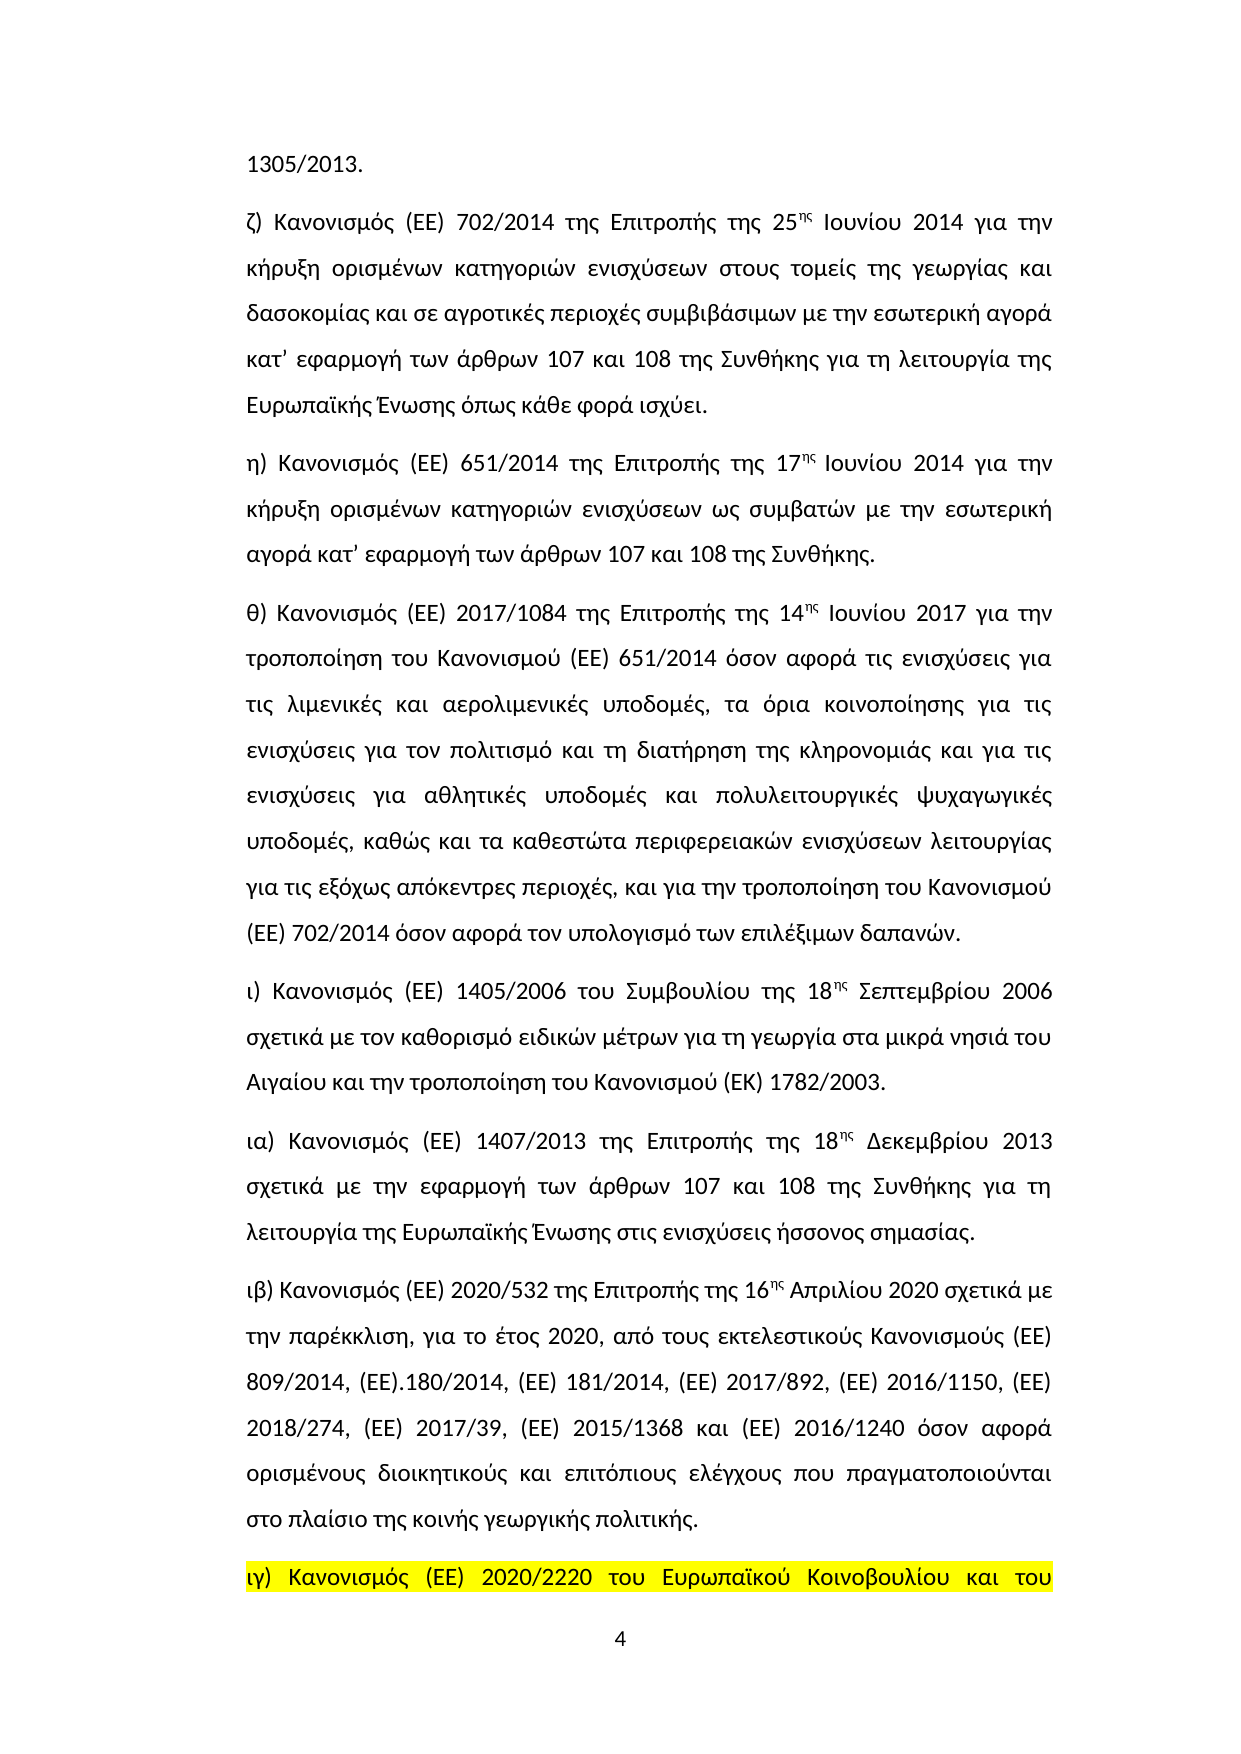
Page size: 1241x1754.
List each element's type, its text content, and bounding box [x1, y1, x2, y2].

text ια) Κανονισμός (ΕΕ) 1407/2013 της Επιτροπής της 18ης Δεκεμβρίου 2013 σχετικά με την εφαρμογή των άρθρων 107 και 108 της Συνθήκης για τη λειτουργία της Ευρωπαϊκής Ένωσης στις ενισχύσεις ήσσονος σημασίας. [246, 1125, 1053, 1247]
text η) Κανονισμός (ΕΕ) 651/2014 της Επιτροπής της 17ης Ιουνίου 2014 για την κήρυξη ορισμένων κατηγοριών ενισχύσεων ως συμβατών με την εσωτερική αγορά κατ’ εφαρμογή των άρθρων 107 και 108 της Συνθήκης. [246, 447, 1053, 569]
text ιβ) Κανονισμός (ΕΕ) 2020/532 της Επιτροπής της 16ης Απριλίου 2020 σχετικά με την παρέκκλιση, για το έτος 2020, από τους εκτελεστικούς Κανονισμούς (ΕΕ) 809/2014, (ΕΕ).180/2014, (ΕΕ) 181/2014, (ΕΕ) 2017/892, (ΕΕ) 2016/1150, (ΕΕ) 2018/274, (ΕΕ) 2017/39, (ΕΕ) 2015/1368 και (ΕΕ) 2016/1240 όσον αφορά ορισμένους διοικητικούς και επιτόπιους ελέγχους που πραγματοποιούνται στο πλαίσιο της κοινής γεωργικής πολιτικής. [246, 1274, 1053, 1534]
text ι) Κανονισμός (ΕΕ) 1405/2006 του Συμβουλίου της 18ης Σεπτεμβρίου 2006 σχετικά με τον καθορισμό ειδικών μέτρων για τη γεωργία στα μικρά νησιά του Αιγαίου και την τροποποίηση του Κανονισμού (ΕΚ) 1782/2003. [246, 975, 1053, 1097]
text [246, 148, 1053, 178]
text θ) Κανονισμός (ΕΕ) 2017/1084 της Επιτροπής της 14ης Ιουνίου 2017 για την τροποποίηση του Κανονισμού (ΕΕ) 651/2014 όσον αφορά τις ενισχύσεις για τις λιμενικές και αερολιμενικές υποδομές, τα όρια κοινοποίησης για τις ενισχύσεις για τον πολιτισμό και τη διατήρηση της κληρονομιάς και για τις ενισχύσεις για αθλητικές υποδομές και πολυλειτουργικές ψυχαγωγικές υποδομές, καθώς και τα καθεστώτα περιφερειακών ενισχύσεων λειτουργίας για τις εξόχως απόκεντρες περιοχές, και για την τροποποίηση του Κανονισμού (ΕΕ) 702/2014 όσον αφορά τον υπολογισμό των επιλέξιμων δαπανών. [246, 597, 1053, 947]
text ζ) Κανονισμός (ΕΕ) 702/2014 της Επιτροπής της 25ης Ιουνίου 2014 για την κήρυξη ορισμένων κατηγοριών ενισχύσεων στους τομείς της γεωργίας και δασοκομίας και σε αγροτικές περιοχές συμβιβάσιμων με την εσωτερική αγορά κατ’ εφαρμογή των άρθρων 107 και 108 της Συνθήκης για τη λειτουργία της Ευρωπαϊκής Ένωσης όπως κάθε φορά ισχύει. [246, 206, 1053, 419]
